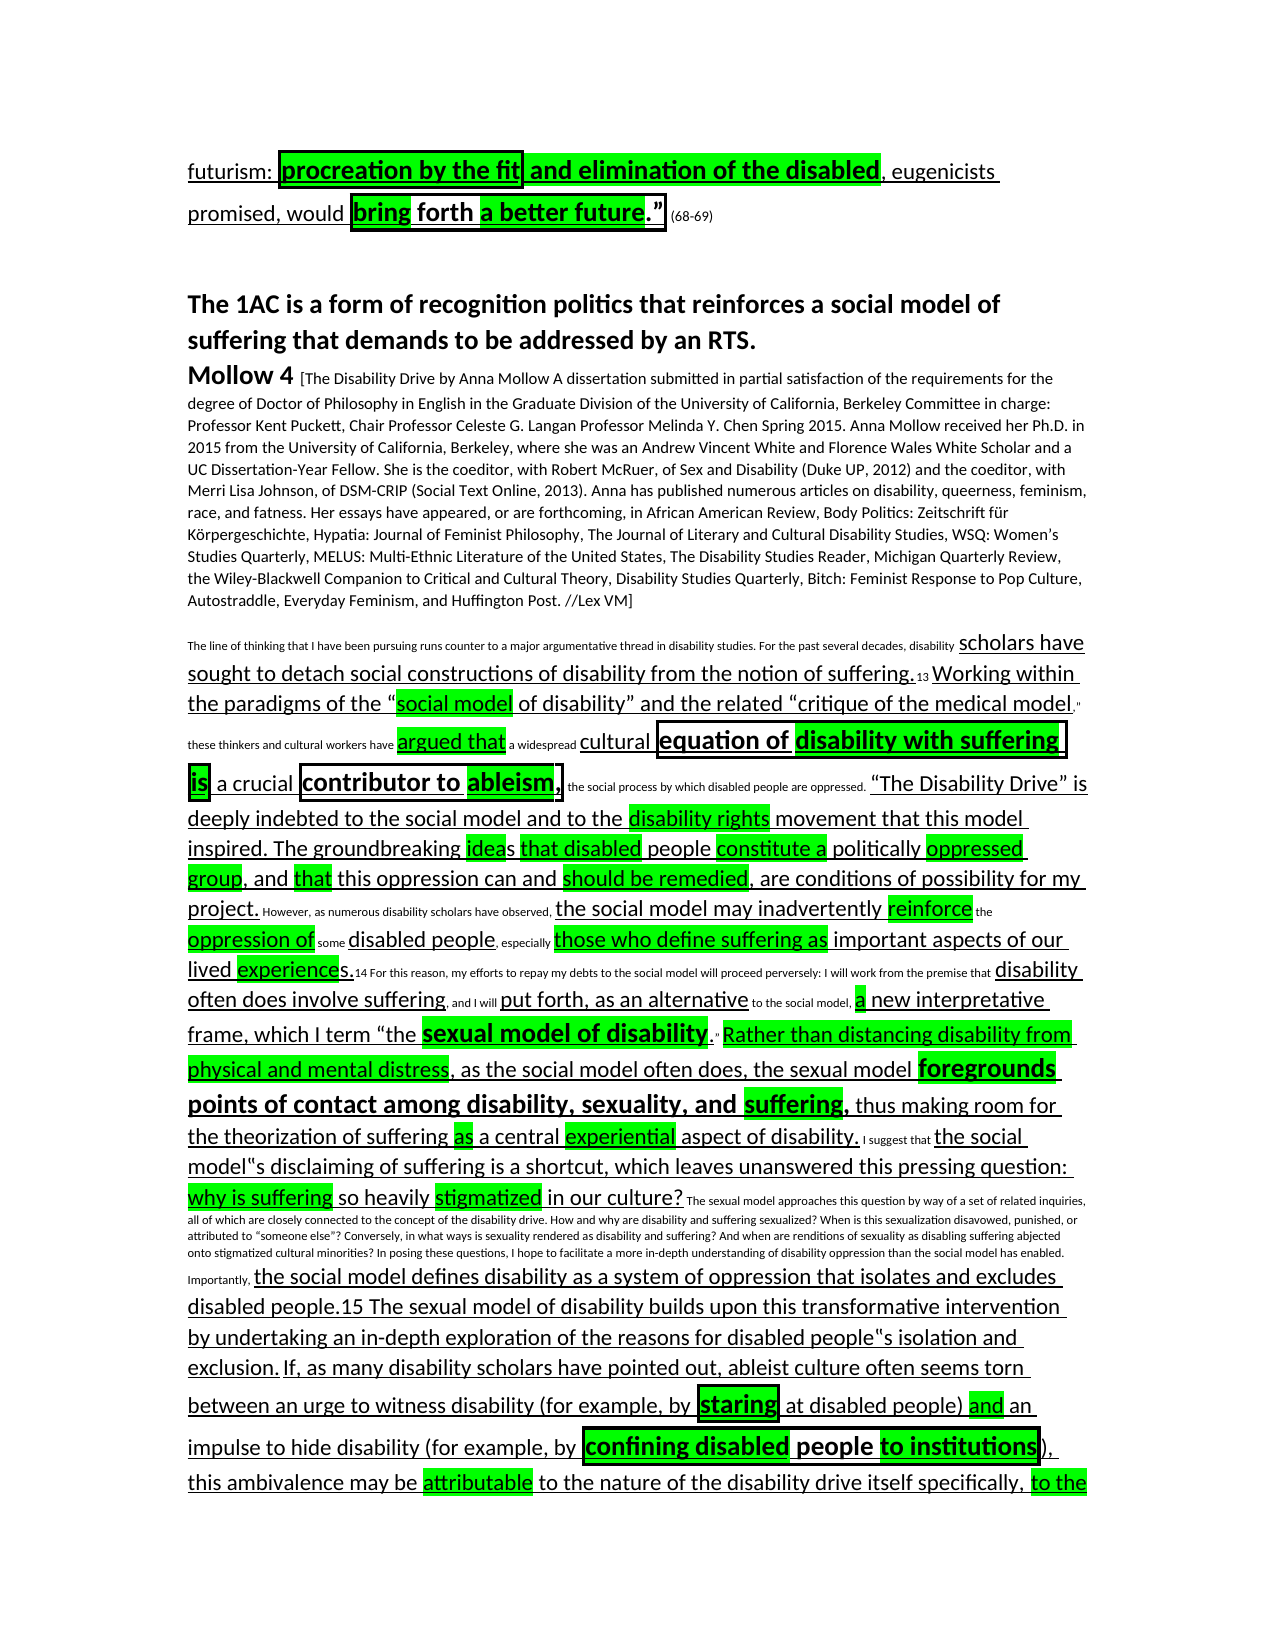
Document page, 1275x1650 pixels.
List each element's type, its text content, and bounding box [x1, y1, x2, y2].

text Mollow 4 [The Disability Drive by Anna Mollow A dissertation submitted in partial satisfaction of the requirements for the degree of Doctor of Philosophy in English in the Graduate Division of the University of California, Berkeley Committee in charge: Professor Kent Puckett, Chair Professor Celeste G. Langan Professor Melinda Y. Chen Spring 2015. Anna Mollow received her Ph.D. in 2015 from the University of California, Berkeley, where she was an Andrew Vincent White and Florence Wales White Scholar and a UC Dissertation-Year Fellow. She is the coeditor, with Robert McRuer, of Sex and Disability (Duke UP, 2012) and the coeditor, with Merri Lisa Johnson, of DSM-CRIP (Social Text Online, 2013). Anna has published numerous articles on disability, queerness, feminism, race, and fatness. Her essays have appeared, or are forthcoming, in African American Review, Body Politics: Zeitschrift für Körpergeschichte, Hypatia: Journal of Feminist Philosophy, The Journal of Literary and Cultural Disability Studies, WSQ: Women’s Studies Quarterly, MELUS: Multi-Ethnic Literature of the United States, The Disability Studies Reader, Michigan Quarterly Review, the Wiley-Blackwell Companion to Critical and Cultural Theory, Disability Studies Quarterly, Bitch: Feminist Response to Pop Culture, Autostraddle, Everyday Feminism, and Huffington Post. //Lex VM] [187, 358, 1087, 610]
subtitle The 1AC is a form of recognition politics that reinforces a social model of suffering that demands to be addressed by an RTS. [187, 287, 1087, 356]
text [187, 628, 1087, 1492]
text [187, 150, 1087, 232]
